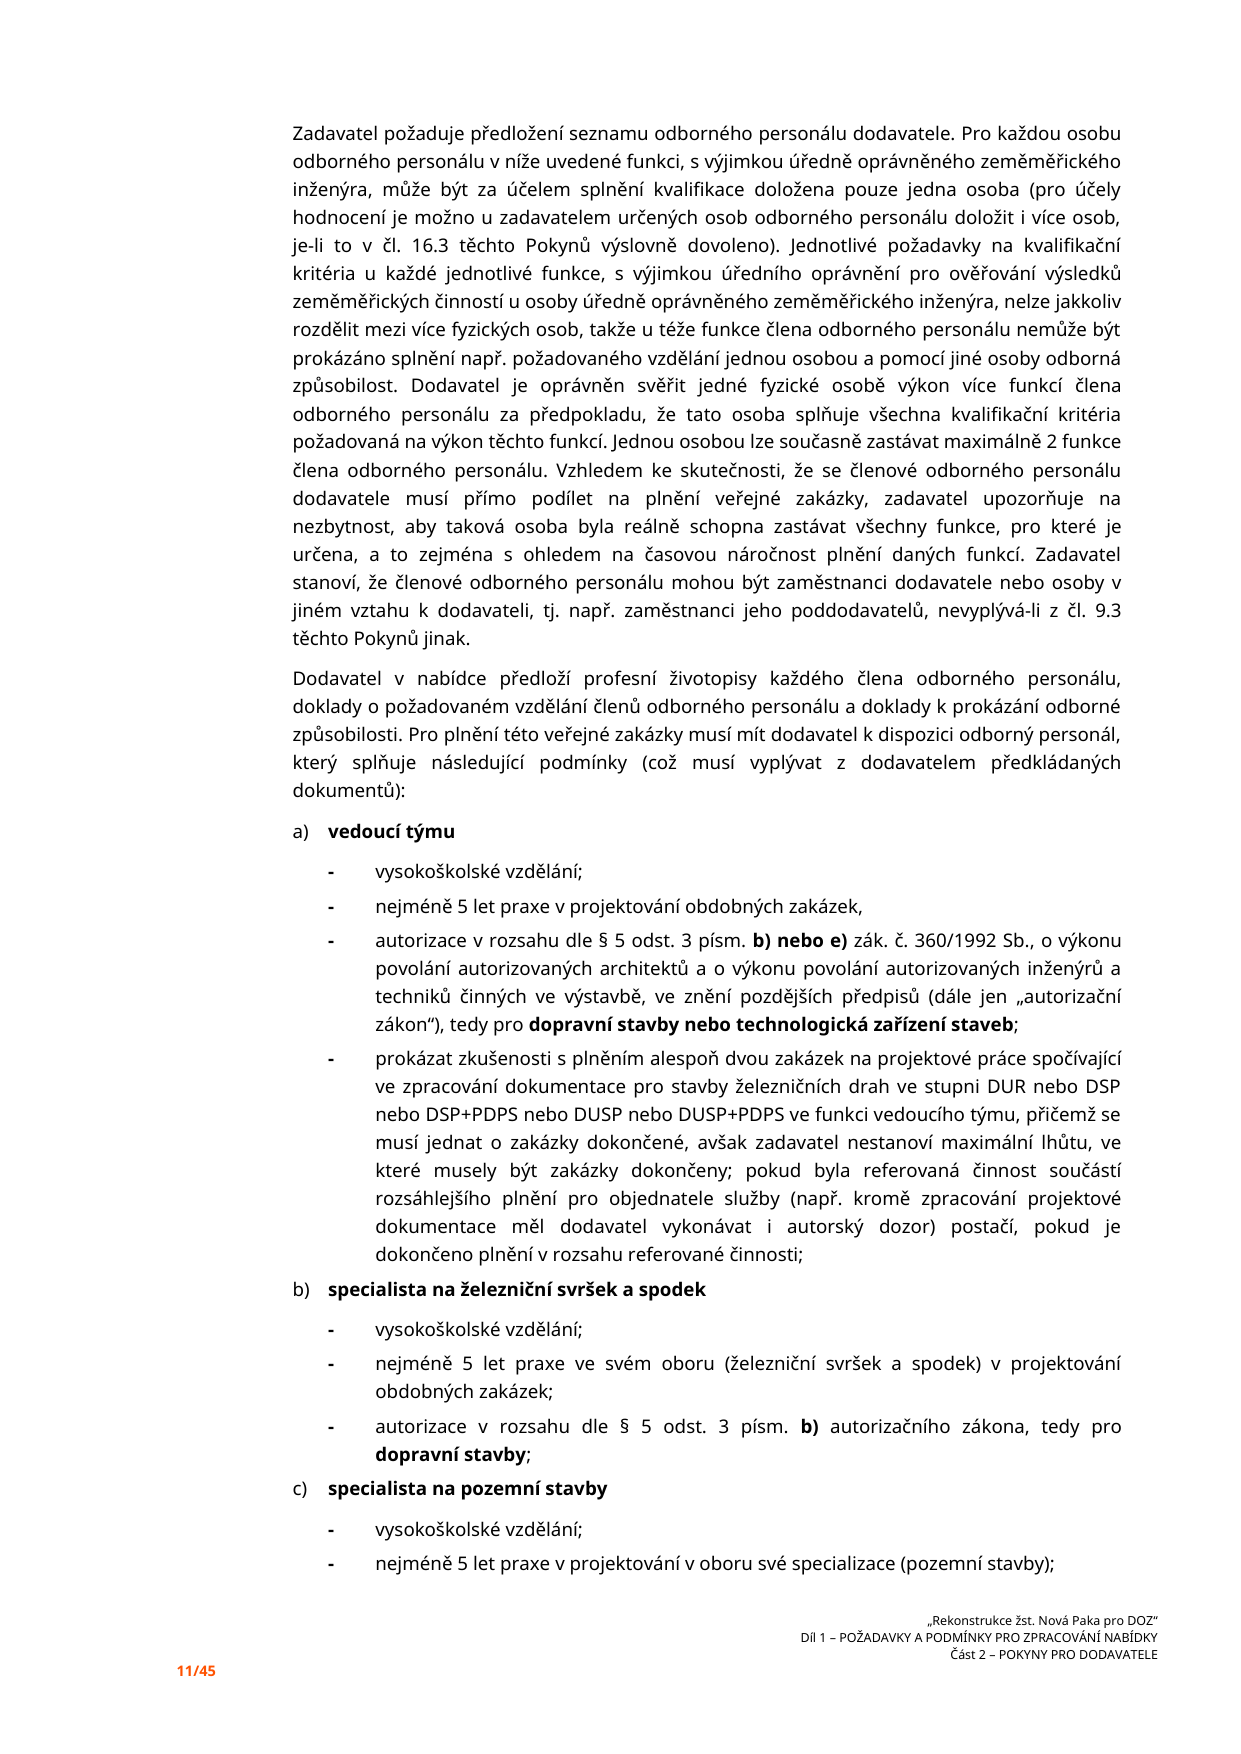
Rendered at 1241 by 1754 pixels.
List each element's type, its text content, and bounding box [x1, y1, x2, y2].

text autorizace v rozsahu dle § 5 odst. 3 písm. b) autorizačního zákona, tedy pro dopravní stavby; [328, 1413, 1122, 1467]
text nejméně 5 let praxe v projektování v oboru své specializace (pozemní stavby); [328, 1550, 1122, 1576]
text prokázat zkušenosti s plněním alespoň dvou zakázek na projektové práce spočívající ve zpracování dokumentace pro stavby železničních drah ve stupni DUR nebo DSP nebo DSP+PDPS nebo DUSP nebo DUSP+PDPS ve funkci vedoucího týmu, přičemž se musí jednat o zakázky dokončené, avšak zadavatel nestanoví maximální lhůtu, ve které musely být zakázky dokončeny; pokud byla referovaná činnost součástí rozsáhlejšího plnění pro objednatele služby (např. kromě zpracování projektové dokumentace měl dodavatel vykonávat i autorský dozor) postačí, pokud je dokončeno plnění v rozsahu referované činnosti; [328, 1046, 1122, 1267]
text autorizace v rozsahu dle § 5 odst. 3 písm. b) nebo e) zák. č. 360/1992 Sb., o výkonu povolání autorizovaných architektů a o výkonu povolání autorizovaných inženýrů a techniků činných ve výstavbě, ve znění pozdějších předpisů (dále jen „autorizační zákon“), tedy pro dopravní stavby nebo technologická zařízení staveb; [328, 927, 1122, 1037]
text nejméně 5 let praxe v projektování obdobných zakázek, [328, 893, 1122, 918]
list specialista na železniční svršek a spodek [292, 1276, 1122, 1301]
list specialista na pozemní stavby [292, 1475, 1122, 1501]
text vysokoškolské vzdělání; [328, 1316, 1122, 1342]
list vedoucí týmu [292, 818, 1122, 844]
text vysokoškolské vzdělání; [328, 859, 1122, 884]
text Dodavatel v nabídce předloží profesní životopisy každého člena odborného personálu, doklady o požadovaném vzdělání členů odborného personálu a doklady k prokázání odborné způsobilosti. Pro plnění této veřejné zakázky musí mít dodavatel k dispozici odborný personál, který splňuje následující podmínky (což musí vyplývat z dodavatelem předkládaných dokumentů): [292, 666, 1122, 803]
text Zadavatel požaduje předložení seznamu odborného personálu dodavatele. Pro každou osobu odborného personálu v níže uvedené funkci, s výjimkou úředně oprávněného zeměměřického inženýra, může být za účelem splnění kvalifikace doložena pouze jedna osoba (pro účely hodnocení je možno u zadavatelem určených osob odborného personálu doložit i více osob, je-li to v čl. 16.3 těchto Pokynů výslovně dovoleno). Jednotlivé požadavky na kvalifikační kritéria u každé jednotlivé funkce, s výjimkou úředního oprávnění pro ověřování výsledků zeměměřických činností u osoby úředně oprávněného zeměměřického inženýra, nelze jakkoliv rozdělit mezi více fyzických osob, takže u téže funkce člena odborného personálu nemůže být prokázáno splnění např. požadovaného vzdělání jednou osobou a pomocí jiné osoby odborná způsobilost. Dodavatel je oprávněn svěřit jedné fyzické osobě výkon více funkcí člena odborného personálu za předpokladu, že tato osoba splňuje všechna kvalifikační kritéria požadovaná na výkon těchto funkcí. Jednou osobou lze současně zastávat maximálně 2 funkce člena odborného personálu. Vzhledem ke skutečnosti, že se členové odborného personálu dodavatele musí přímo podílet na plnění veřejné zakázky, zadavatel upozorňuje na nezbytnost, aby taková osoba byla reálně schopna zastávat všechny funkce, pro které je určena, a to zejména s ohledem na časovou náročnost plnění daných funkcí. Zadavatel stanoví, že členové odborného personálu mohou být zaměstnanci dodavatele nebo osoby v jiném vztahu k dodavateli, tj. např. zaměstnanci jeho poddodavatelů, nevyplývá-li z čl. 9.3 těchto Pokynů jinak. [292, 121, 1122, 651]
text vysokoškolské vzdělání; [328, 1516, 1122, 1541]
text nejméně 5 let praxe ve svém oboru (železniční svršek a spodek) v projektování obdobných zakázek; [328, 1351, 1122, 1404]
